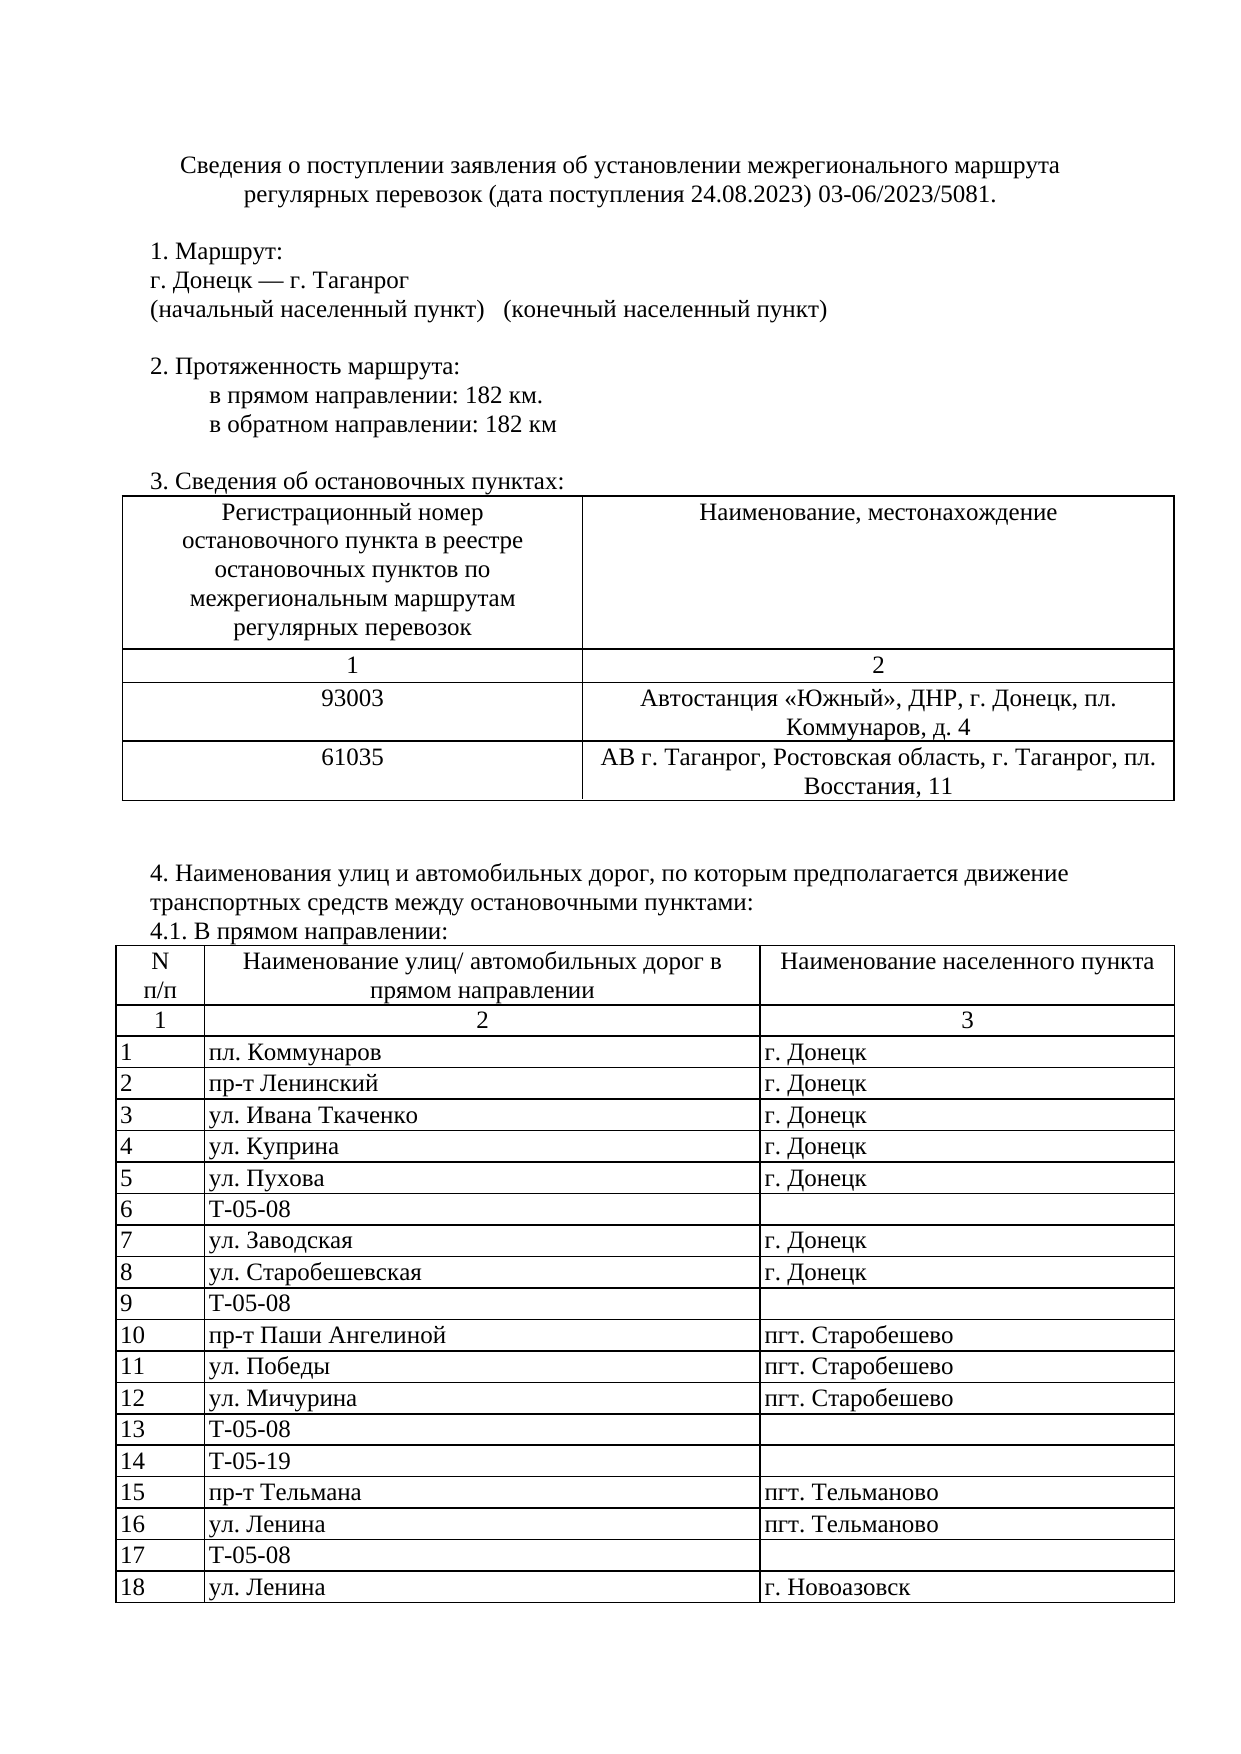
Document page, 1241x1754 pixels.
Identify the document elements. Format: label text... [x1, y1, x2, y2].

text г. Донецк — г. Таганрог [150, 265, 1090, 294]
table_cell ул. Пухова [205, 1163, 759, 1193]
table_cell 1 [117, 1037, 204, 1067]
table_cell Автостанция «Южный», ДНР, г. Донецк, пл. Коммунаров, д. 4 [583, 683, 1173, 740]
table_header N п/п [117, 946, 204, 1004]
table_cell ул. Победы [205, 1352, 759, 1381]
table_cell г. Донецк [761, 1068, 1174, 1098]
table_cell 3 [117, 1100, 204, 1130]
table_cell Т-05-08 [205, 1289, 759, 1318]
table_cell г. Донецк [761, 1226, 1174, 1256]
table_cell пгт. Старобешево [761, 1352, 1174, 1381]
table_cell [761, 1446, 1174, 1476]
table_cell 13 [117, 1415, 204, 1444]
table_header Регистрационный номер остановочного пункта в реестре остановочных пунктов по межрегиональным маршрутам регулярных перевозок [123, 497, 582, 648]
table_cell 14 [117, 1446, 204, 1476]
table_cell [761, 1289, 1174, 1318]
text 1. Маршрут: [150, 236, 1090, 265]
table_cell 1 [117, 1006, 204, 1035]
table_cell г. Новоазовск [761, 1572, 1174, 1602]
table_cell 6 [117, 1194, 204, 1224]
table_cell пгт. Старобешево [761, 1383, 1174, 1413]
table_cell г. Донецк [761, 1100, 1174, 1130]
table_cell [761, 1540, 1174, 1570]
table_cell 9 [117, 1289, 204, 1318]
table_cell пл. Коммунаров [205, 1037, 759, 1067]
table_cell 2 [205, 1006, 759, 1035]
table_cell Т-05-08 [205, 1194, 759, 1224]
table_cell ул. Куприна [205, 1131, 759, 1161]
table_cell 3 [761, 1006, 1174, 1035]
table_cell г. Донецк [761, 1131, 1174, 1161]
table_cell г. Донецк [761, 1257, 1174, 1287]
table_header Наименование населенного пункта [761, 946, 1174, 1004]
table_cell 18 [117, 1572, 204, 1602]
table_header Наименование, местонахождение [583, 497, 1173, 648]
text (начальный населенный пункт) (конечный населенный пункт) [150, 294, 1090, 322]
table_cell 12 [117, 1383, 204, 1413]
table_cell пр-т Паши Ангелиной [205, 1320, 759, 1350]
table_header Наименование улиц/ автомобильных дорог в прямом направлении [205, 946, 759, 1004]
text 2. Протяженность маршрута: [150, 351, 1090, 380]
table_cell г. Донецк [761, 1163, 1174, 1193]
table_cell пгт. Тельманово [761, 1509, 1174, 1539]
table_cell ул. Старобешевская [205, 1257, 759, 1287]
table_cell [761, 1415, 1174, 1444]
table_cell пгт. Старобешево [761, 1320, 1174, 1350]
table_cell АВ г. Таганрог, Ростовская область, г. Таганрог, пл. Восстания, 11 [583, 742, 1173, 799]
text 3. Сведения об остановочных пунктах: [150, 466, 1090, 495]
table_cell Т-05-08 [205, 1540, 759, 1570]
table_cell Т-05-08 [205, 1415, 759, 1444]
text в обратном направлении: 182 км [150, 409, 1090, 437]
table_cell 16 [117, 1509, 204, 1539]
table_cell 4 [117, 1131, 204, 1161]
table_cell 2 [583, 650, 1173, 681]
table_cell 1 [123, 650, 582, 681]
table_cell 61035 [123, 742, 582, 799]
table_cell 2 [117, 1068, 204, 1098]
table_cell ул. Мичурина [205, 1383, 759, 1413]
table_cell ул. Ивана Ткаченко [205, 1100, 759, 1130]
table_cell пр-т Ленинский [205, 1068, 759, 1098]
table_cell 15 [117, 1477, 204, 1507]
table_cell пр-т Тельмана [205, 1477, 759, 1507]
table_cell 93003 [123, 683, 582, 740]
table_cell 10 [117, 1320, 204, 1350]
table_cell ул. Заводская [205, 1226, 759, 1256]
text 4.1. В прямом направлении: [150, 916, 1090, 945]
text 4. Наименования улиц и автомобильных дорог, по которым предполагается движение транспортных средств между остановочными пунктами: [150, 858, 1090, 916]
table_cell 5 [117, 1163, 204, 1193]
table_cell 11 [117, 1352, 204, 1381]
table_cell ул. Ленина [205, 1509, 759, 1539]
table_cell Т-05-19 [205, 1446, 759, 1476]
text в прямом направлении: 182 км. [150, 380, 1090, 409]
table_cell г. Донецк [761, 1037, 1174, 1067]
table_cell [761, 1194, 1174, 1224]
table_cell 8 [117, 1257, 204, 1287]
table_cell 17 [117, 1540, 204, 1570]
table_cell ул. Ленина [205, 1572, 759, 1602]
table_cell 7 [117, 1226, 204, 1256]
text Сведения о поступлении заявления об установлении межрегионального маршрута регулярных перевозок (дата поступления 24.08.2023) 03-06/2023/5081. [150, 150, 1090, 207]
table_cell пгт. Тельманово [761, 1477, 1174, 1507]
